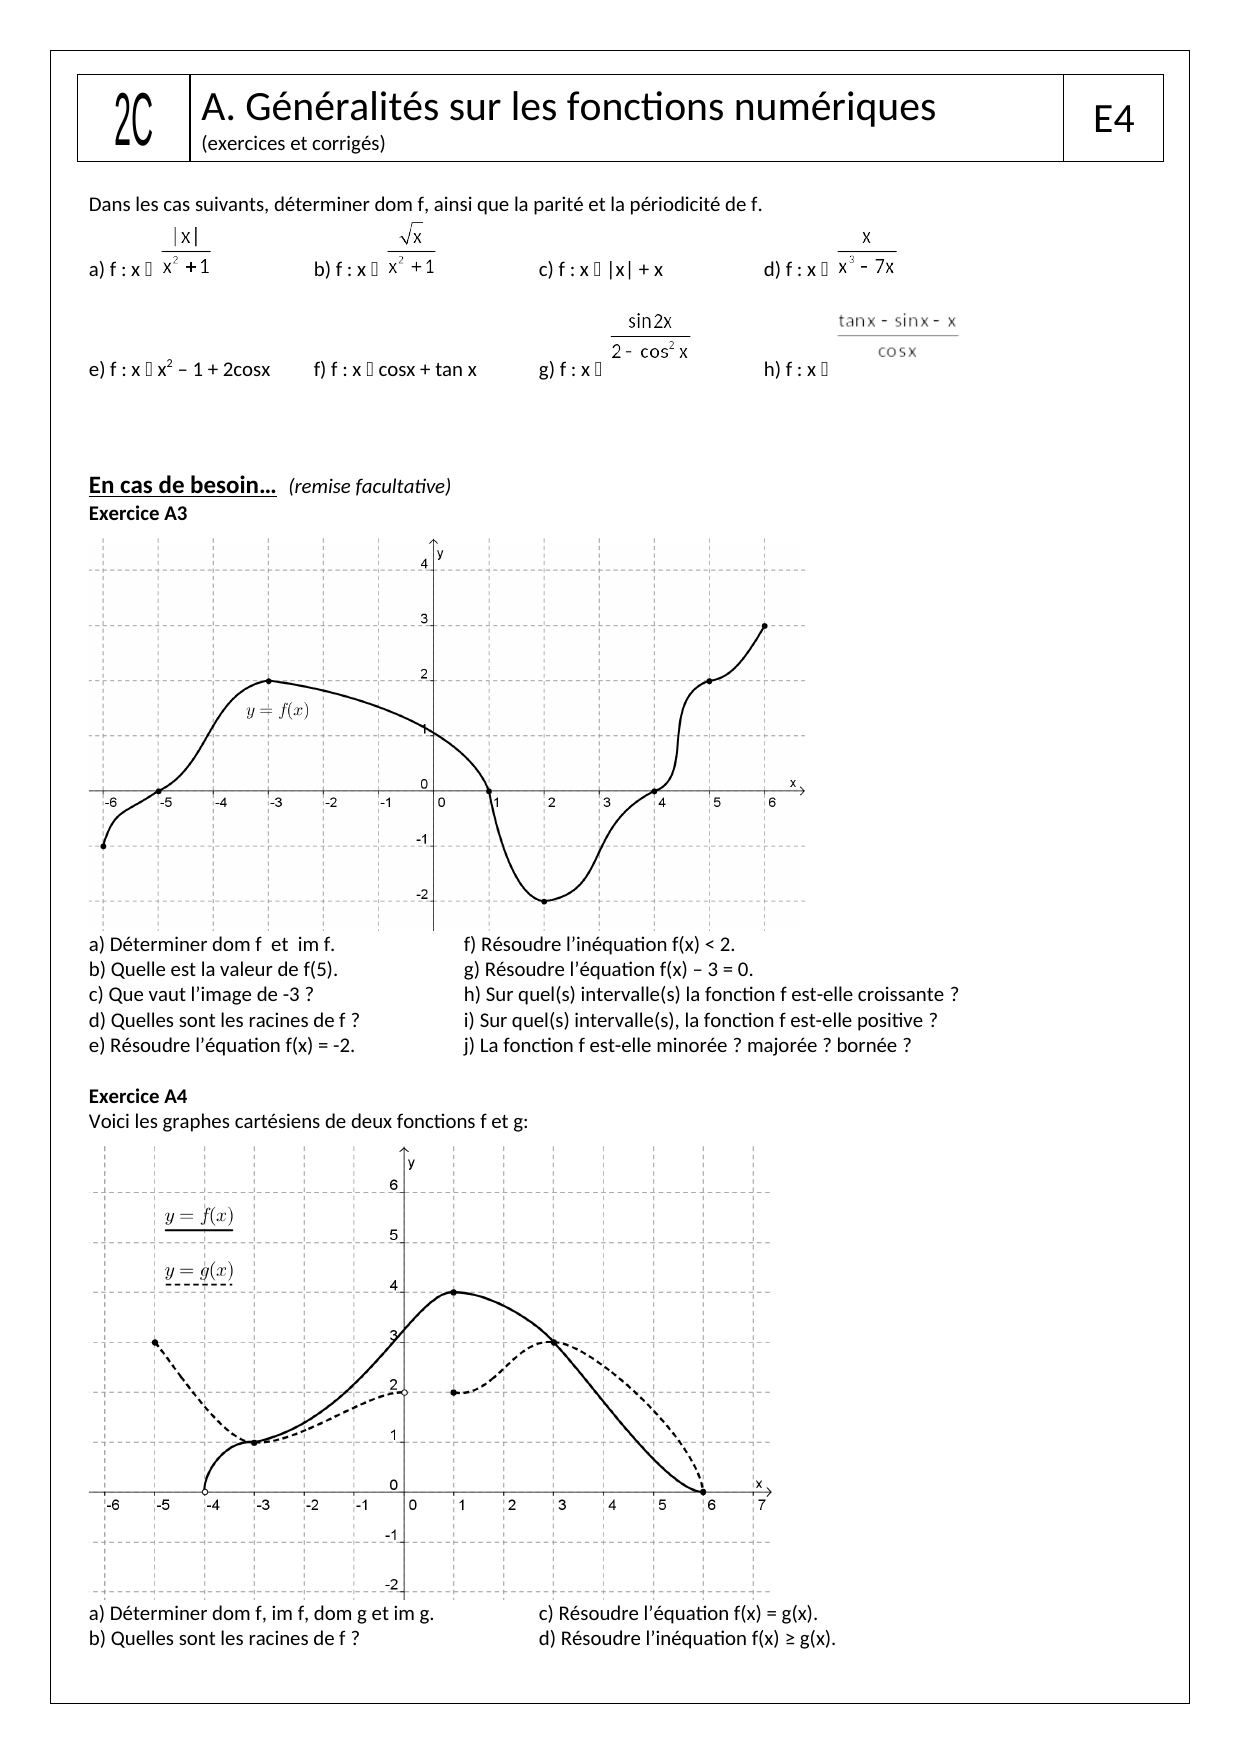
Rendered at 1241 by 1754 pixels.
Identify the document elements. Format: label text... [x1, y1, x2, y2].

text Exercice A3 [89, 500, 1152, 526]
text Exercice A4 Voici les graphes cartésiens de deux fonctions f et g: [89, 1083, 1152, 1134]
text Dans les cas suivants, déterminer dom f, ainsi que la parité et la périodicité de f. [89, 191, 1152, 216]
text a) Déterminer dom f et im f. f) Résoudre l’inéquation f(x) < 2. [89, 931, 1152, 956]
text En cas de besoin… (remise facultative) [89, 470, 1152, 500]
text b) Quelles sont les racines de f ? d) Résoudre l’inéquation f(x) ≥ g(x). [89, 1625, 1152, 1651]
text b) Quelle est la valeur de f(5). g) Résoudre l’équation f(x) – 3 = 0. [89, 956, 1152, 982]
text c) Que vaut l’image de -3 ? h) Sur quel(s) intervalle(s) la fonction f est-elle croissante ? [89, 982, 1152, 1007]
text a) Déterminer dom f, im f, dom g et im g. c) Résoudre l’équation f(x) = g(x). [89, 1600, 1152, 1625]
text d) Quelles sont les racines de f ? i) Sur quel(s) intervalle(s), la fonction f est-elle positive ? [89, 1007, 1152, 1032]
text e) Résoudre l’équation f(x) = -2. j) La fonction f est-elle minorée ? majorée ? bornée ? [89, 1032, 1152, 1058]
text a) f : x b) f : x c) f : x |x| + x d) f : x [89, 216, 1152, 282]
text e) f : x x2 – 1 + 2cosx f) f : x cosx + tan x g) f : x h) f : x [89, 306, 1152, 381]
